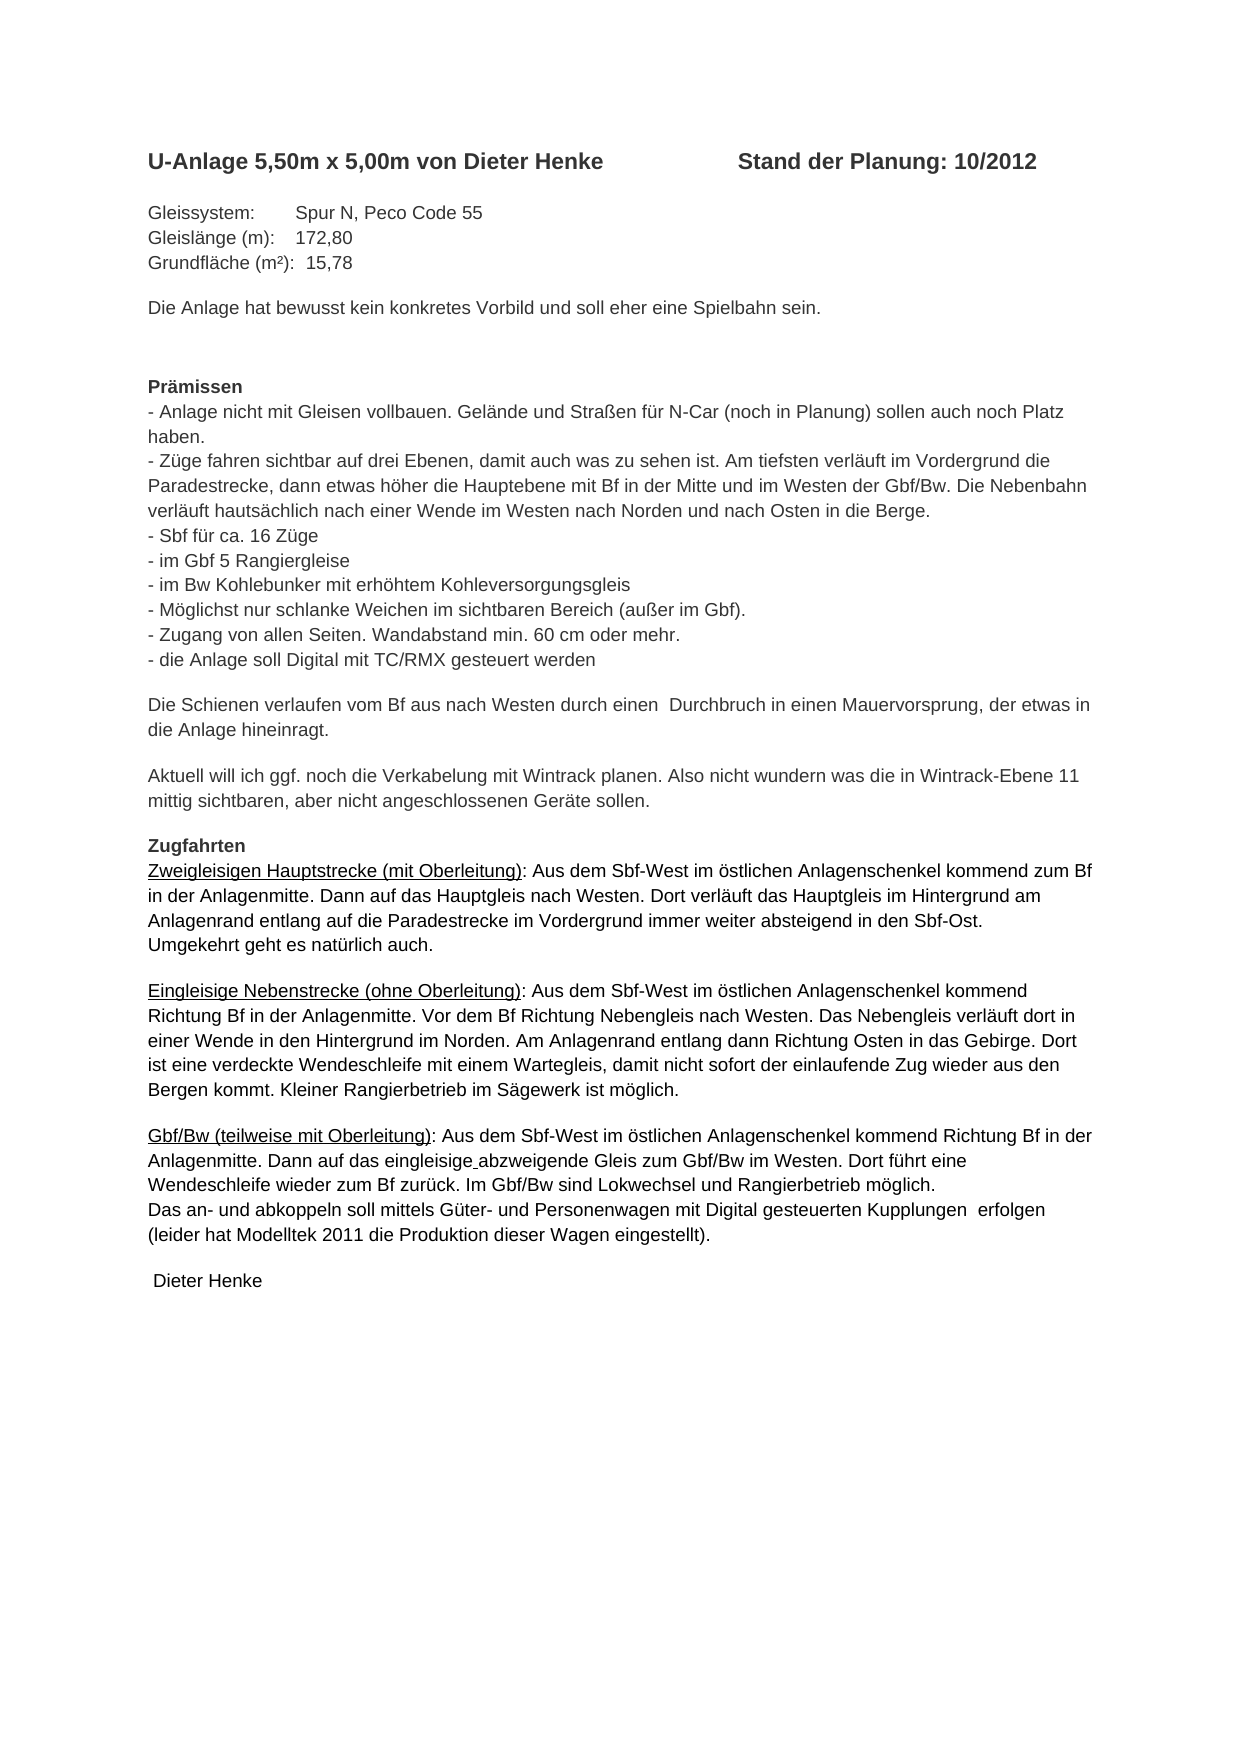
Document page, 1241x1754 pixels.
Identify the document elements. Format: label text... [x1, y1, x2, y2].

text Prämissen - Anlage nicht mit Gleisen vollbauen. Gelände und Straßen für N-Car (noch in Planung) sollen auch noch Platz haben. - Züge fahren sichtbar auf drei Ebenen, damit auch was zu sehen ist. Am tiefsten verläuft im Vordergrund die Paradestrecke, dann etwas höher die Hauptebene mit Bf in der Mitte und im Westen der Gbf/Bw. Die Nebenbahn verläuft hautsächlich nach einer Wende im Westen nach Norden und nach Osten in die Berge. - Sbf für ca. 16 Züge - im Gbf 5 Rangiergleise - im Bw Kohlebunker mit erhöhtem Kohleversorgungsgleis - Möglichst nur schlanke Weichen im sichtbaren Bereich (außer im Gbf). - Zugang von allen Seiten. Wandabstand min. 60 cm oder mehr. - die Anlage soll Digital mit TC/RMX gesteuert werden [148, 376, 1093, 670]
text Eingleisige Nebenstrecke (ohne Oberleitung): Aus dem Sbf-West im östlichen Anlagenschenkel kommend Richtung Bf in der Anlagenmitte. Vor dem Bf Richtung Nebengleis nach Westen. Das Nebengleis verläuft dort in einer Wende in den Hintergrund im Norden. Am Anlagenrand entlang dann Richtung Osten in das Gebirge. Dort ist eine verdeckte Wendeschleife mit einem Wartegleis, damit nicht sofort der einlaufende Zug wieder aus den Bergen kommt. Kleiner Rangierbetrieb im Sägewerk ist möglich. [148, 980, 1093, 1101]
text U-Anlage 5,50m x 5,00m von Dieter Henke Stand der Planung: 10/2012 Gleissystem: Spur N, Peco Code 55 Gleislänge (m): 172,80 Grundfläche (m²): 15,78 [148, 148, 1093, 273]
text Aktuell will ich ggf. noch die Verkabelung mit Wintrack planen. Also nicht wundern was die in Wintrack-Ebene 11 mittig sichtbaren, aber nicht angeschlossenen Geräte sollen. [148, 765, 1093, 811]
text Gbf/Bw (teilweise mit Oberleitung): Aus dem Sbf-West im östlichen Anlagenschenkel kommend Richtung Bf in der Anlagenmitte. Dann auf das eingleisige abzweigende Gleis zum Gbf/Bw im Westen. Dort führt eine Wendeschleife wieder zum Bf zurück. Im Gbf/Bw sind Lokwechsel und Rangierbetrieb möglich. Das an- und abkoppeln soll mittels Güter- und Personenwagen mit Digital gesteuerten Kupplungen erfolgen (leider hat Modelltek 2011 die Produktion dieser Wagen eingestellt). [148, 1125, 1093, 1245]
text Dieter Henke [148, 1269, 1093, 1291]
text Zugfahrten Zweigleisigen Hauptstrecke (mit Oberleitung): Aus dem Sbf-West im östlichen Anlagenschenkel kommend zum Bf in der Anlagenmitte. Dann auf das Hauptgleis nach Westen. Dort verläuft das Hauptgleis im Hintergrund am Anlagenrand entlang auf die Paradestrecke im Vordergrund immer weiter absteigend in den Sbf-Ost. Umgekehrt geht es natürlich auch. [148, 835, 1093, 956]
text Die Schienen verlaufen vom Bf aus nach Westen durch einen Durchbruch in einen Mauervorsprung, der etwas in die Anlage hineinragt. [148, 694, 1093, 741]
text Die Anlage hat bewusst kein konkretes Vorbild und soll eher eine Spielbahn sein. [148, 297, 1093, 351]
